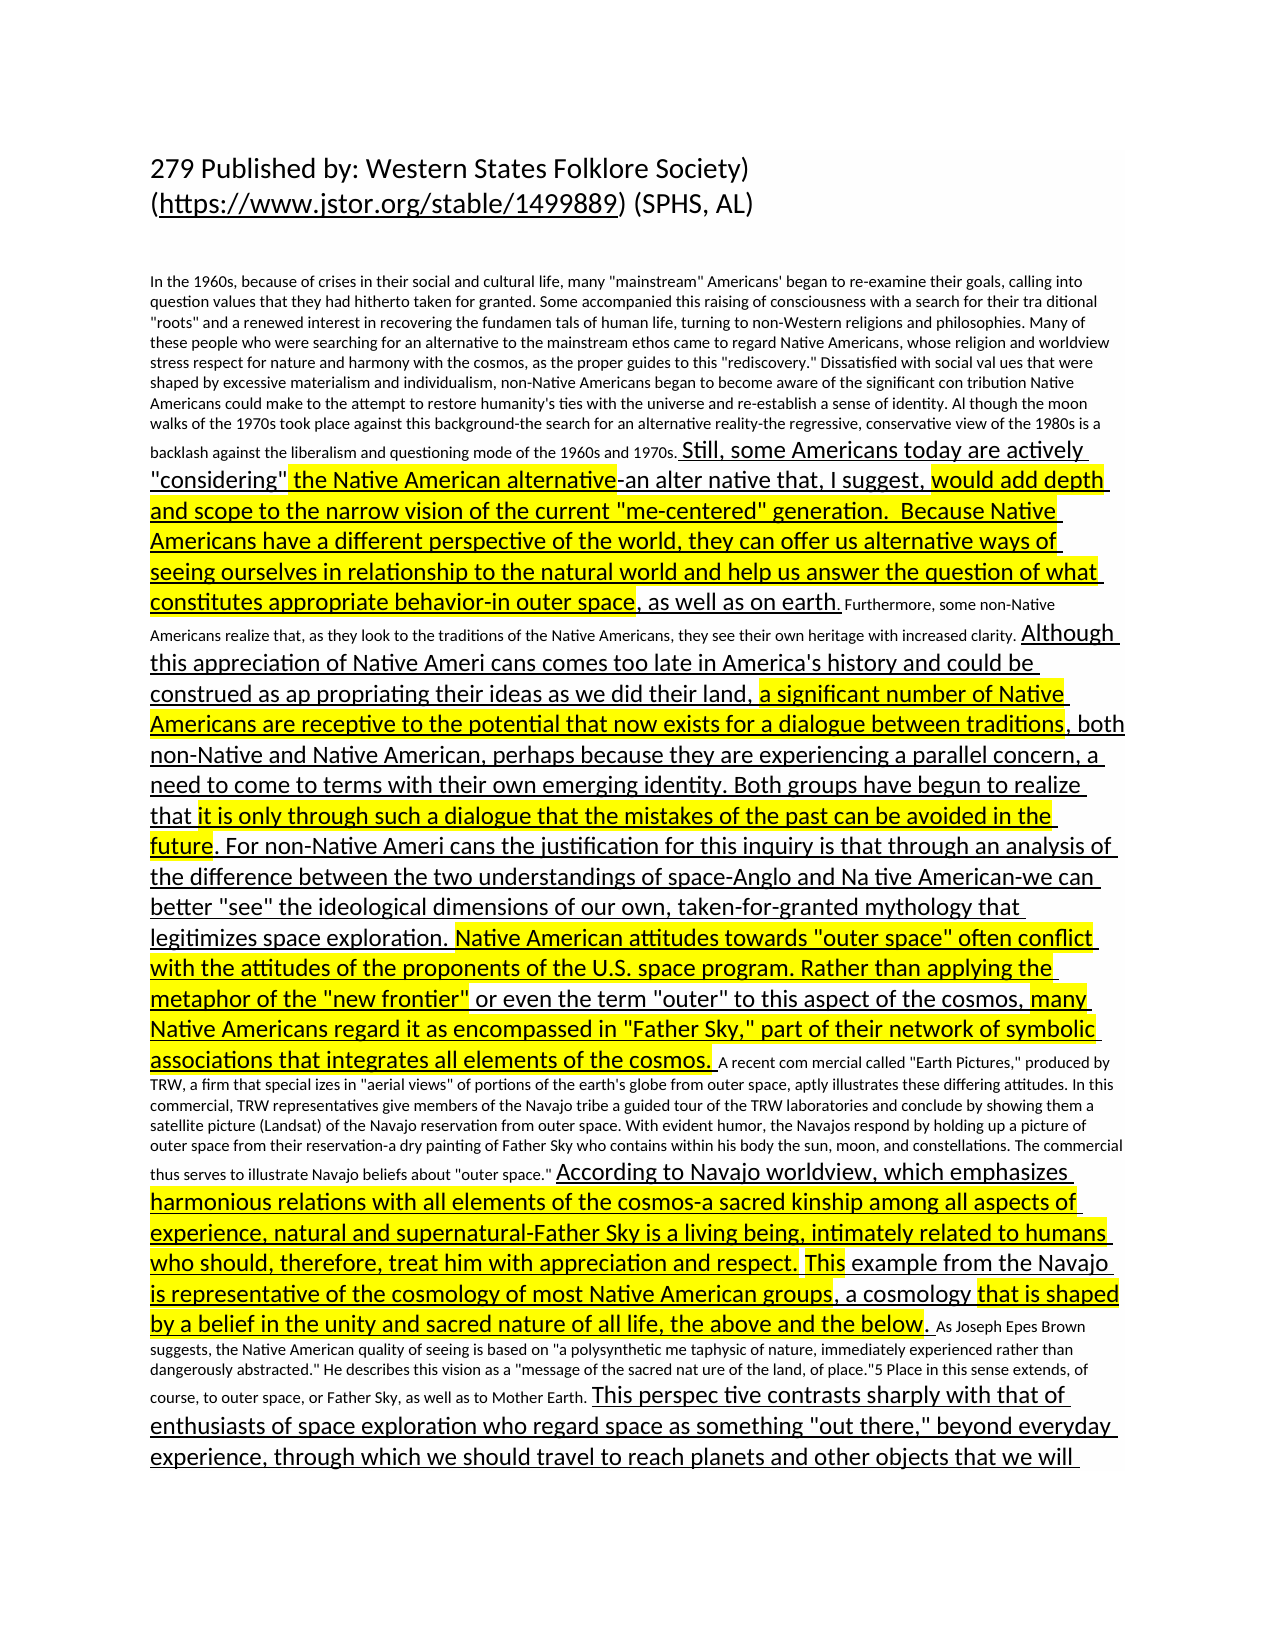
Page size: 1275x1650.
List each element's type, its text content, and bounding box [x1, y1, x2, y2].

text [150, 736, 1125, 1471]
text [150, 150, 1125, 221]
